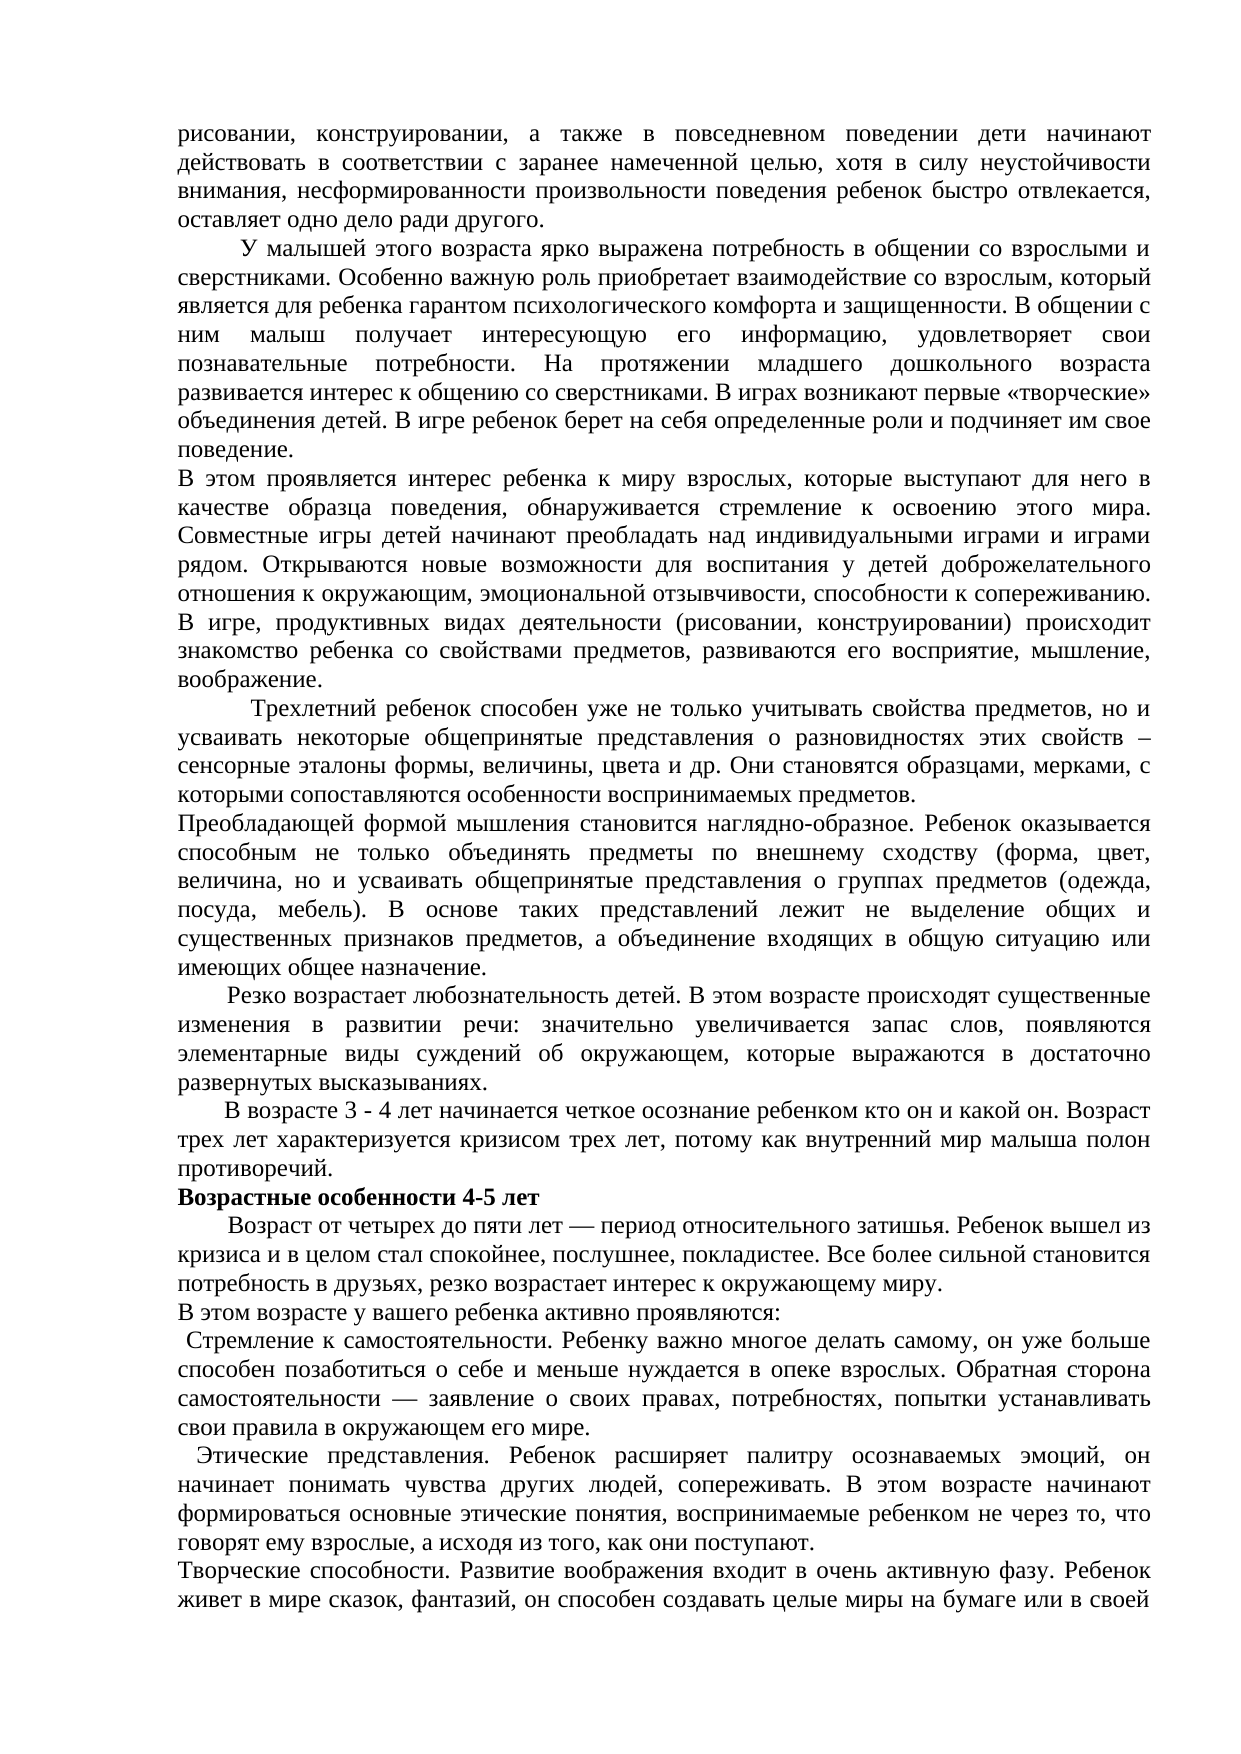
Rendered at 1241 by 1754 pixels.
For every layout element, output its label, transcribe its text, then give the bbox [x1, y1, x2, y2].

text В этом возрасте у вашего ребенка активно проявляются: [177, 1297, 1152, 1326]
text Возрастные особенности 4-5 лет [177, 1182, 1152, 1211]
text Преобладающей формой мышления становится наглядно-образное. Ребенок оказывается способным не только объединять предметы по внешнему сходству (форма, цвет, величина, но и усваивать общепринятые представления о группах предметов (одежда, посуда, мебель). В основе таких представлений лежит не выделение общих и существенных признаков предметов, а объединение входящих в общую ситуацию или имеющих общее назначение. [177, 808, 1152, 981]
text Резко возрастает любознательность детей. В этом возрасте происходят существенные изменения в развитии речи: значительно увеличивается запас слов, появляются элементарные виды суждений об окружающем, которые выражаются в достаточно развернутых высказываниях. [177, 981, 1152, 1096]
text Этические представления. Ребенок расширяет палитру осознаваемых эмоций, он начинает понимать чувства других людей, сопереживать. В этом возрасте начинают формироваться основные этические понятия, воспринимаемые ребенком не через то, что говорят ему взрослые, а исходя из того, как они поступают. [177, 1441, 1152, 1556]
text Возраст от четырех до пяти лет — период относительного затишья. Ребенок вышел из кризиса и в целом стал спокойнее, послушнее, покладистее. Все более сильной становится потребность в друзьях, резко возрастает интерес к окружающему миру. [177, 1211, 1152, 1297]
text Трехлетний ребенок способен уже не только учитывать свойства предметов, но и усваивать некоторые общепринятые представления о разновидностях этих свойств – сенсорные эталоны формы, величины, цвета и др. Они становятся образцами, мерками, с которыми сопоставляются особенности воспринимаемых предметов. [177, 693, 1152, 808]
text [177, 118, 1152, 233]
text В возрасте 3 - 4 лет начинается четкое осознание ребенком кто он и какой он. Возраст трех лет характеризуется кризисом трех лет, потому как внутренний мир малыша полон противоречий. [177, 1096, 1152, 1182]
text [177, 1556, 1152, 1613]
text В этом проявляется интерес ребенка к миру взрослых, которые выступают для него в качестве образца поведения, обнаруживается стремление к освоению этого мира. Совместные игры детей начинают преобладать над индивидуальными играми и играми рядом. Открываются новые возможности для воспитания у детей доброжелательного отношения к окружающим, эмоциональной отзывчивости, способности к сопереживанию. В игре, продуктивных видах деятельности (рисовании, конструировании) происходит знакомство ребенка со свойствами предметов, развиваются его восприятие, мышление, воображение. [177, 463, 1152, 693]
text Стремление к самостоятельности. Ребенку важно многое делать самому, он уже больше способен позаботиться о себе и меньше нуждается в опеке взрослых. Обратная сторона самостоятельности — заявление о своих правах, потребностях, попытки устанавливать свои правила в окружающем его мире. [177, 1326, 1152, 1441]
text У малышей этого возраста ярко выражена потребность в общении со взрослыми и сверстниками. Особенно важную роль приобретает взаимодействие со взрослым, который является для ребенка гарантом психологического комфорта и защищенности. В общении с ним малыш получает интересующую его информацию, удовлетворяет свои познавательные потребности. На протяжении младшего дошкольного возраста развивается интерес к общению со сверстниками. В играх возникают первые «творческие» объединения детей. В игре ребенок берет на себя определенные роли и подчиняет им свое поведение. [177, 233, 1152, 463]
